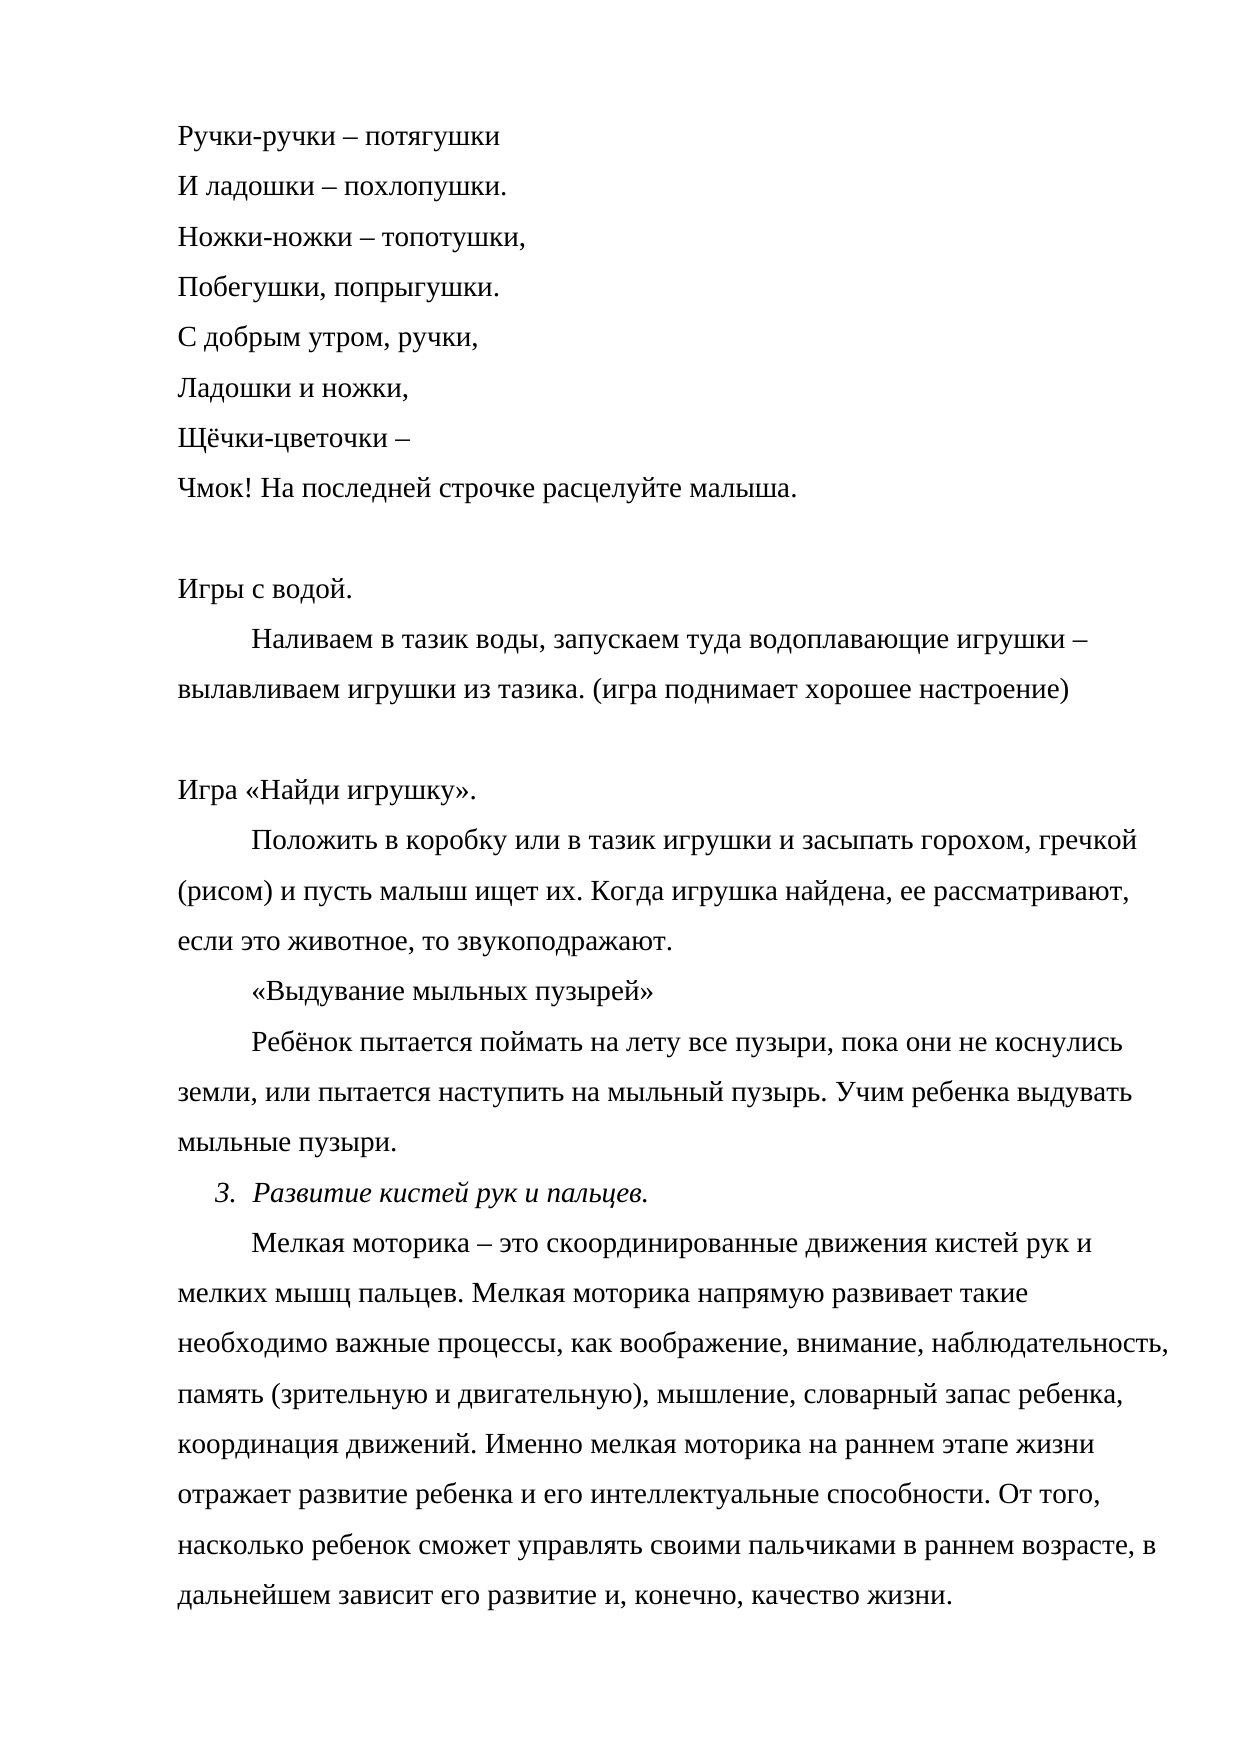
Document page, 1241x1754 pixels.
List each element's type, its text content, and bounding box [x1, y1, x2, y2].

text Игра «Найди игрушку». [177, 772, 1169, 806]
text Ножки-ножки – топотушки, [177, 219, 1169, 252]
text Мелкая моторика – это скоординированные движения кистей рук и мелких мышц пальцев. Мелкая моторика напрямую развивает такие необходимо важные процессы, как воображение, внимание, наблюдательность, память (зрительную и двигательную), мышление, словарный запас ребенка, координация движений. Именно мелкая моторика на раннем этапе жизни отражает развитие ребенка и его интеллектуальные способности. От того, насколько ребенок сможет управлять своими пальчиками в раннем возрасте, в дальнейшем зависит его развитие и, конечно, качество жизни. [177, 1225, 1169, 1611]
text Ребёнок пытается поймать на лету все пузыри, пока они не коснулись земли, или пытается наступить на мыльный пузырь. Учим ребенка выдувать мыльные пузыри. [177, 1024, 1169, 1158]
text «Выдувание мыльных пузырей» [177, 973, 1169, 1007]
text Побегушки, попрыгушки. [177, 269, 1169, 303]
text Чмок! На последней строчке расцелуйте малыша. [177, 470, 1169, 504]
text С добрым утром, ручки, [177, 319, 1169, 353]
text Щёчки-цветочки – [177, 420, 1169, 453]
list Развитие кистей рук и пальцев. [215, 1175, 1152, 1208]
text Положить в коробку или в тазик игрушки и засыпать горохом, гречкой (рисом) и пусть малыш ищет их. Когда игрушка найдена, ее рассматривают, если это животное, то звукоподражают. [177, 822, 1169, 957]
text Наливаем в тазик воды, запускаем туда водоплавающие игрушки – вылавливаем игрушки из тазика. (игра поднимает хорошее настроение) [177, 621, 1169, 705]
text И ладошки – похлопушки. [177, 168, 1169, 202]
text Ручки-ручки – потягушки [177, 118, 1169, 152]
text Ладошки и ножки, [177, 370, 1169, 403]
text Игры с водой. [177, 571, 1169, 604]
